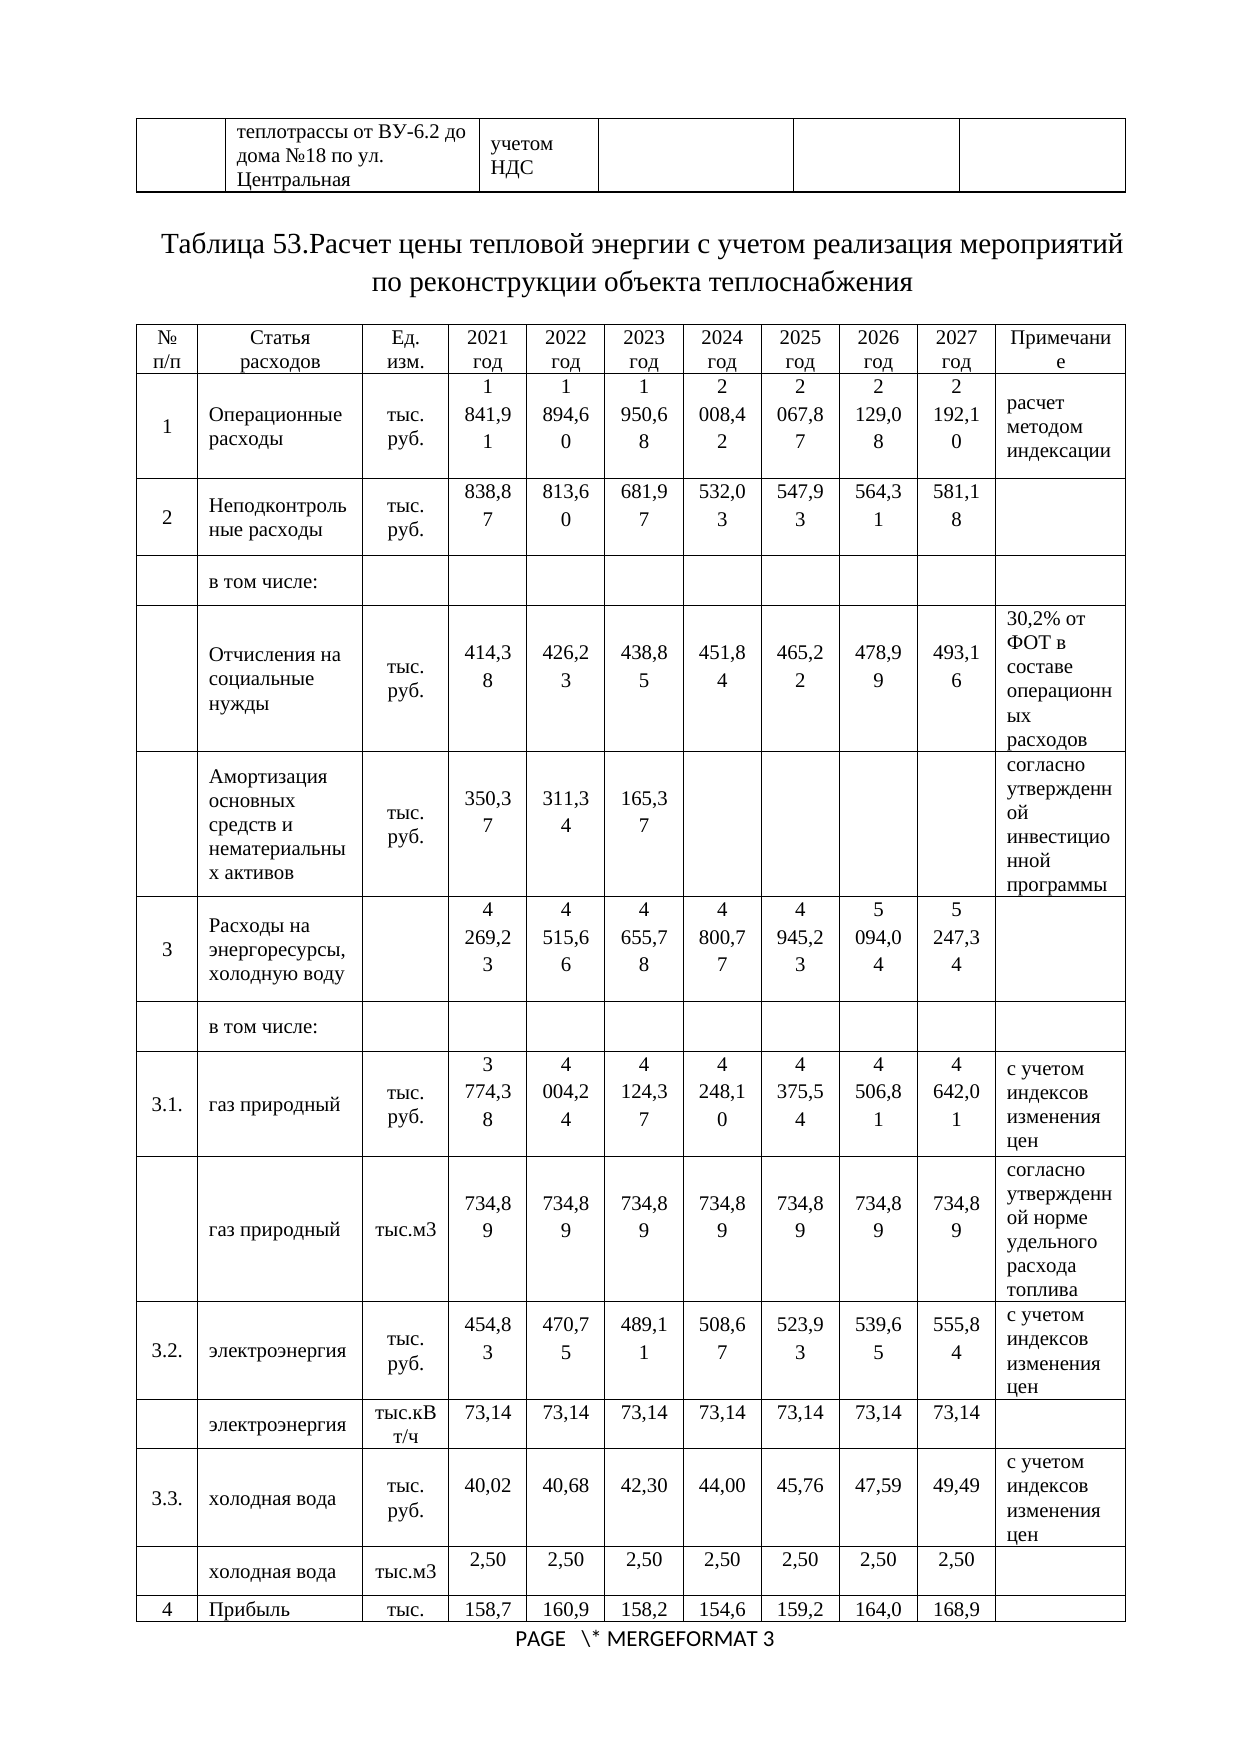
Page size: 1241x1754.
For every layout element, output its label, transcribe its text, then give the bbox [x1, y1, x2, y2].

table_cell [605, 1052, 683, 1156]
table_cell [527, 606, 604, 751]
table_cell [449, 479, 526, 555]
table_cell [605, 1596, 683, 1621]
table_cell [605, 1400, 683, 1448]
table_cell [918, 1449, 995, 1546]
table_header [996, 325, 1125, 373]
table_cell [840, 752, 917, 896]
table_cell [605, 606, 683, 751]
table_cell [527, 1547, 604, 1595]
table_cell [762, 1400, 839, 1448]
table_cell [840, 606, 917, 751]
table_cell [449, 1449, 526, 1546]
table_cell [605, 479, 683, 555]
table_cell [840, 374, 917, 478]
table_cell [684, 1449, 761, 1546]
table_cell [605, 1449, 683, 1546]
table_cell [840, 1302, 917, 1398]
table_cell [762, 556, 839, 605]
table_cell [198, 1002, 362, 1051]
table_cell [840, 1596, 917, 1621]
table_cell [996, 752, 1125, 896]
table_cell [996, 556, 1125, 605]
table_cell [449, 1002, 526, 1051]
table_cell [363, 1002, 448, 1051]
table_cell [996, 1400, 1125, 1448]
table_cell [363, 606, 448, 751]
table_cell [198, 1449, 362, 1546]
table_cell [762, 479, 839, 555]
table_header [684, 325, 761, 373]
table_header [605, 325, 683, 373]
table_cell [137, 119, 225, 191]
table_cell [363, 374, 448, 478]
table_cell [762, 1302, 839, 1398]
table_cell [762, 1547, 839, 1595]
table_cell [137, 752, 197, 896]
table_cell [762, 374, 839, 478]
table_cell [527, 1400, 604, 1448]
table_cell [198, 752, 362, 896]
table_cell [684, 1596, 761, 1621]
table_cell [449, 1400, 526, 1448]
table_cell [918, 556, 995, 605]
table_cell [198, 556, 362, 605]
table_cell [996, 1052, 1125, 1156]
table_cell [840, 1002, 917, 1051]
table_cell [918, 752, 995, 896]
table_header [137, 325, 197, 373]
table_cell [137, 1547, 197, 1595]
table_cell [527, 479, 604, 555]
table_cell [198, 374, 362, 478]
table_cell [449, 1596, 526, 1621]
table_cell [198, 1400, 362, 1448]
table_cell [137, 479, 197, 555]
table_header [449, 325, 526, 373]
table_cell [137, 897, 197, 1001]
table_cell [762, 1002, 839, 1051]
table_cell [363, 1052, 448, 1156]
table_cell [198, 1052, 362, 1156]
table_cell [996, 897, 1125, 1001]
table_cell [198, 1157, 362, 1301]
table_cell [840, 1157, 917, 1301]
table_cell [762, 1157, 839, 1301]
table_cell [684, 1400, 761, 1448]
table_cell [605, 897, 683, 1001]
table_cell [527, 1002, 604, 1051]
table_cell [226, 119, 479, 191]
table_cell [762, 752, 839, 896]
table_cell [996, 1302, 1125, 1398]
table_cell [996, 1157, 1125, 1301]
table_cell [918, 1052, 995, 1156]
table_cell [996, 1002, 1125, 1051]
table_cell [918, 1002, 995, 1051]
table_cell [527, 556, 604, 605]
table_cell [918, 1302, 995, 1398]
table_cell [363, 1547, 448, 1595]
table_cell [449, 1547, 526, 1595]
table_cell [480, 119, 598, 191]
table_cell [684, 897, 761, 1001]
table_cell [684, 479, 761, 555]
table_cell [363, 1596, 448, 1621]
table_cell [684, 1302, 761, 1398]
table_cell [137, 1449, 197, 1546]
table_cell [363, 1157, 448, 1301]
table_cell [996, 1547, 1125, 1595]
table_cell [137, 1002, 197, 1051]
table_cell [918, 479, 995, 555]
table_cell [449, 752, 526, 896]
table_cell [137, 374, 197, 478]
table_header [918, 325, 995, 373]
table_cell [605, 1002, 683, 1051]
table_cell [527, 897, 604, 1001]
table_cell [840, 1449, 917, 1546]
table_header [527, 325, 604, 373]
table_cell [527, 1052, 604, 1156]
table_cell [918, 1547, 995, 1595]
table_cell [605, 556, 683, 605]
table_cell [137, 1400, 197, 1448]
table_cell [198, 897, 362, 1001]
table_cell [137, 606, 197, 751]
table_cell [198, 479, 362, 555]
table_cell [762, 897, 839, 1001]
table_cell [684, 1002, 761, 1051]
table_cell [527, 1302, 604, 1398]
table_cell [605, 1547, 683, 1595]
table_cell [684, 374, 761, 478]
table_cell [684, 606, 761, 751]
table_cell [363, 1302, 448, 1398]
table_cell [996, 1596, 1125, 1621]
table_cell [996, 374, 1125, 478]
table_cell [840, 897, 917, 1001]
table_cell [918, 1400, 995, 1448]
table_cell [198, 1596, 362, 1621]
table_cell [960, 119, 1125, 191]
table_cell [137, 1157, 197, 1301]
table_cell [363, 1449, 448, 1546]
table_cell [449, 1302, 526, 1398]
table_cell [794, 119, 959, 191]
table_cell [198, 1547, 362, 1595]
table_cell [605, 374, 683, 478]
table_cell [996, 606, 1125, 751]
text Таблица 53.Расчет цены тепловой энергии с учетом реализация мероприятий по реконструкции объекта теплоснабжения [148, 226, 1137, 298]
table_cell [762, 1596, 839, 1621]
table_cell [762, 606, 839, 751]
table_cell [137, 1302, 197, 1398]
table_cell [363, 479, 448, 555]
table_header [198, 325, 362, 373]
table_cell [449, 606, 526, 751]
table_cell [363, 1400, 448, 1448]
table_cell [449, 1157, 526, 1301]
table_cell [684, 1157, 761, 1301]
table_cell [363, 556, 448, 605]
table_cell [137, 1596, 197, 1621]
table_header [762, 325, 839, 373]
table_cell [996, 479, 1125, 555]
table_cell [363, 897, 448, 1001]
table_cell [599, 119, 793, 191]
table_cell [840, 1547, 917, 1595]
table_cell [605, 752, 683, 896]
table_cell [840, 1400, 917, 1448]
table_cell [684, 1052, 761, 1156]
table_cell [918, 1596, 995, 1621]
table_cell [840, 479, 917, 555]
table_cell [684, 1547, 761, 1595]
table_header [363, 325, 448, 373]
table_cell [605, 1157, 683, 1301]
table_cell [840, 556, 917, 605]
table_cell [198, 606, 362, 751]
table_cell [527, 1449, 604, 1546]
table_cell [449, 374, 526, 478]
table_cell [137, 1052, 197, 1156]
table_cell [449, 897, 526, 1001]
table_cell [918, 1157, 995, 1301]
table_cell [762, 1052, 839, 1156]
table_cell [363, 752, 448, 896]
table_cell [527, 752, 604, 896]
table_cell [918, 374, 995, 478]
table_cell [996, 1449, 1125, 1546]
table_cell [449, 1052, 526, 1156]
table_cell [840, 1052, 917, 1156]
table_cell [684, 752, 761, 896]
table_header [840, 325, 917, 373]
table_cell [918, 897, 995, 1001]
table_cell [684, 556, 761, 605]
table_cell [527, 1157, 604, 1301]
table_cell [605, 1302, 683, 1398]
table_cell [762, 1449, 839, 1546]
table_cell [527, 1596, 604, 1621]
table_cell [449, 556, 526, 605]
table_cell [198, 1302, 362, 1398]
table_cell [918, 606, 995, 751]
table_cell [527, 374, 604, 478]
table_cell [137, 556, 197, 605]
